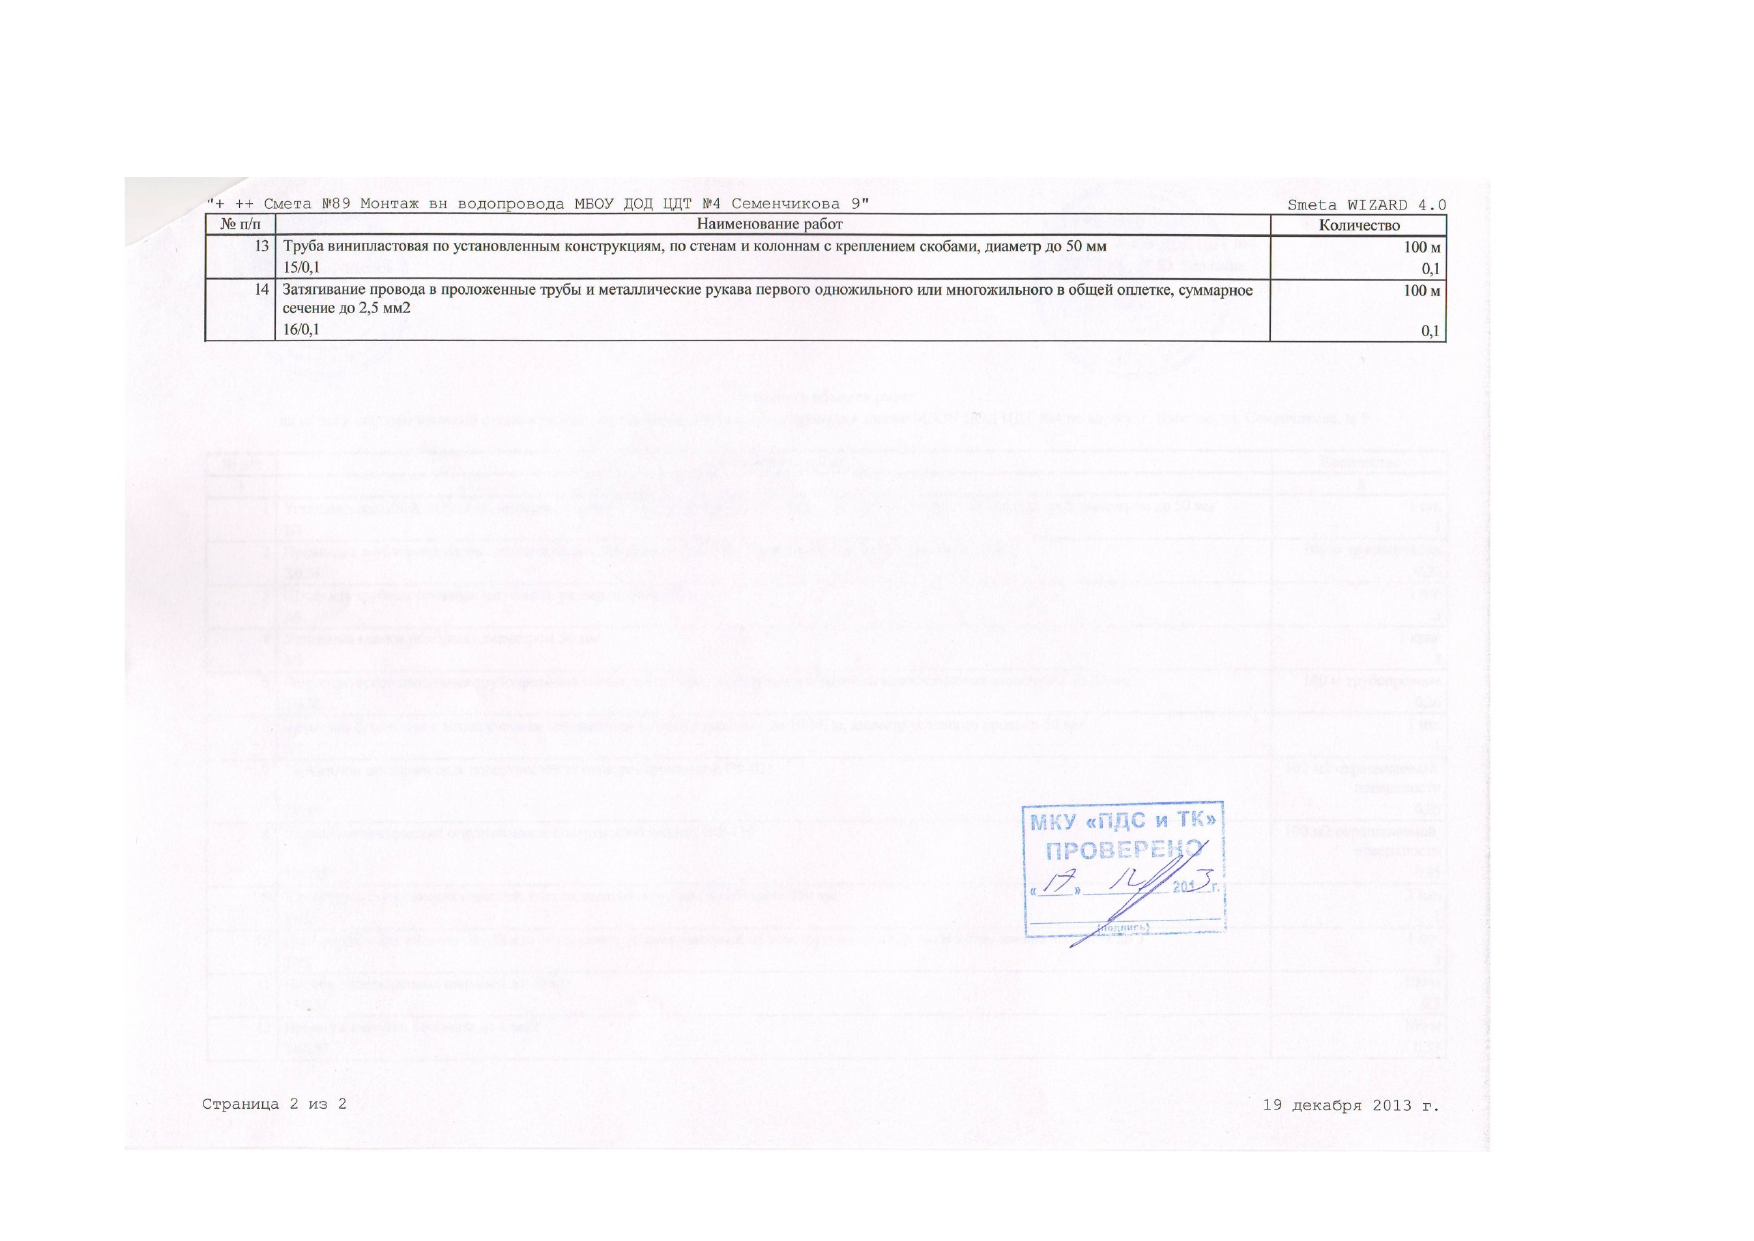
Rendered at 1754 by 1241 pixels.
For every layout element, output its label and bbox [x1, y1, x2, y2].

picture [118, 177, 1497, 1152]
